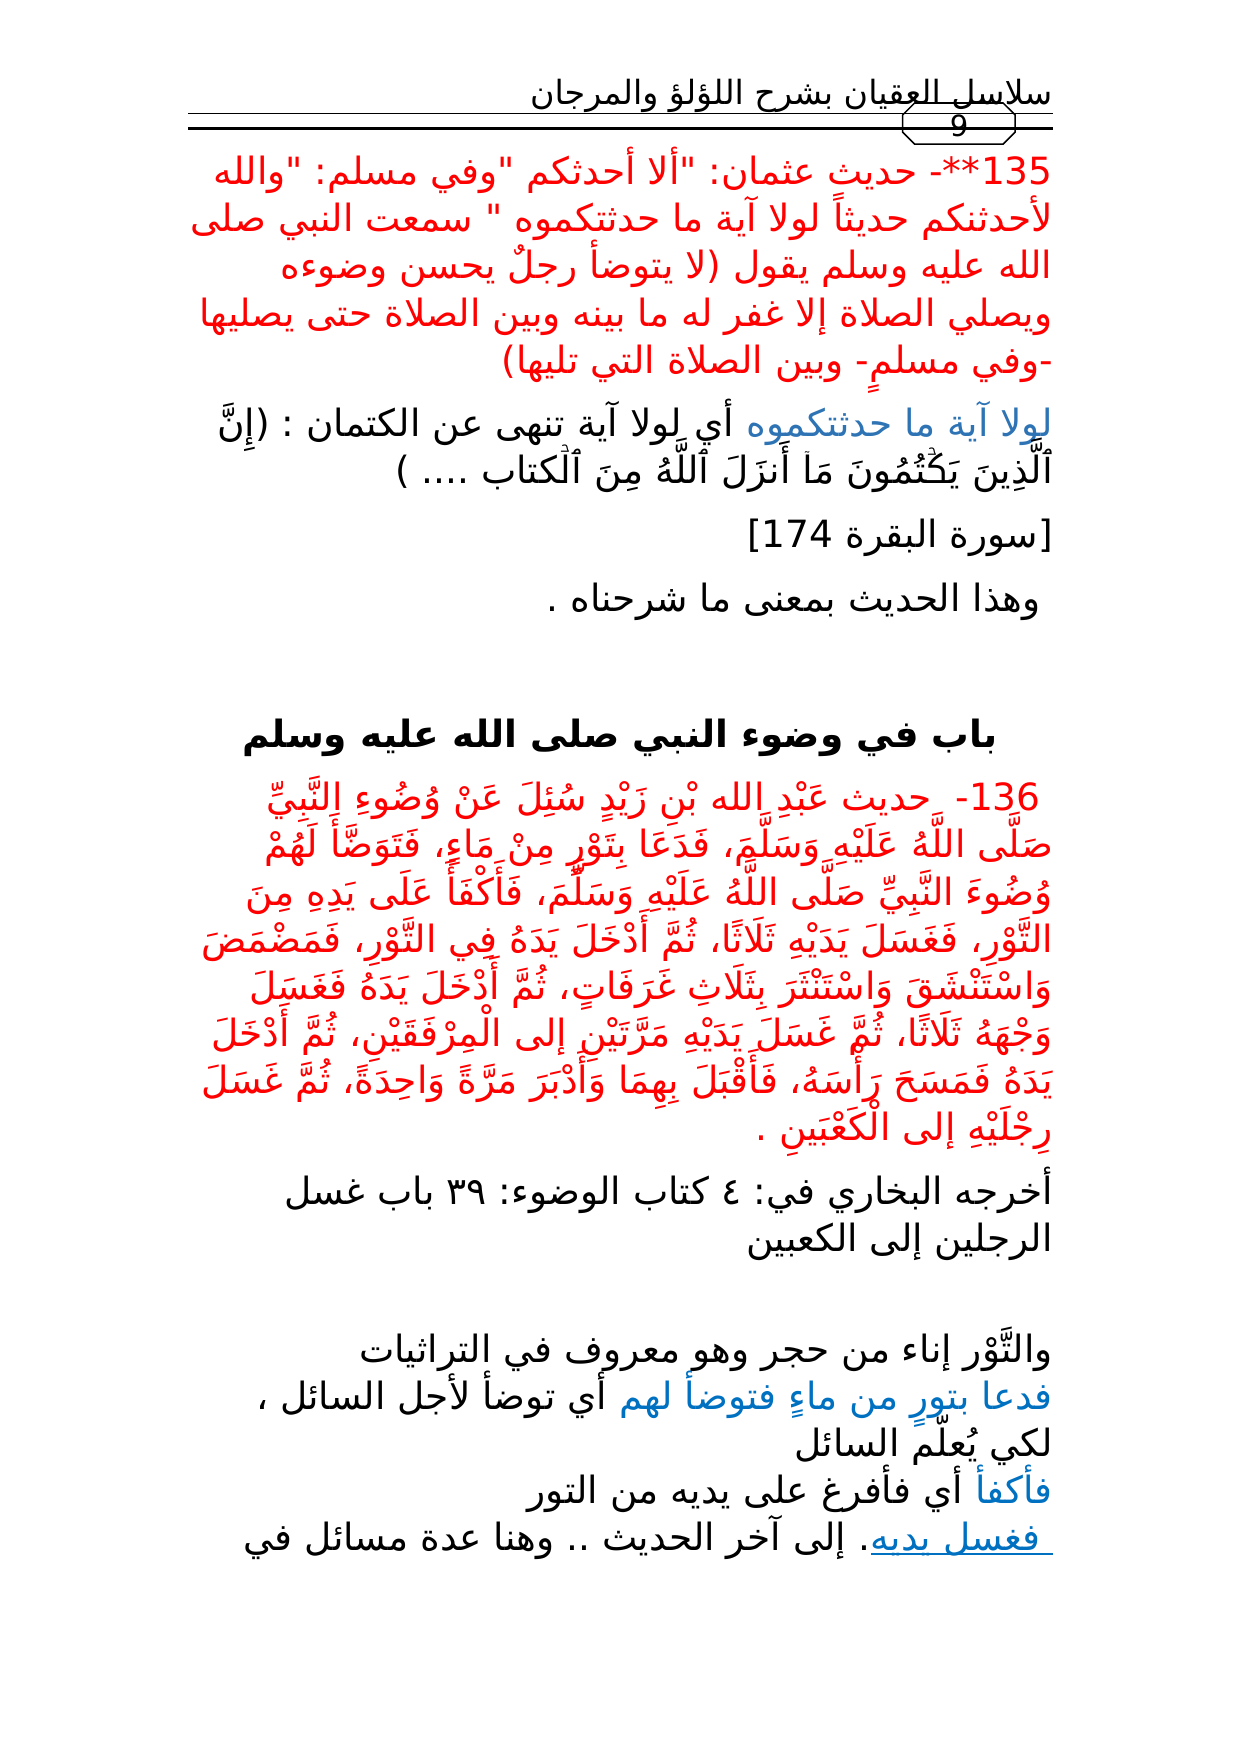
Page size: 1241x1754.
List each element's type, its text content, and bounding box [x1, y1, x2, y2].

text باب في وضوء النبي صلى الله عليه وسلم [187, 712, 1053, 756]
text أخرجه البخاري في: ٤ كتاب الوضوء: ٣٩ باب غسل الرجلين إلى الكعبين [187, 1169, 1053, 1260]
text وهذا الحديث بمعنى ما شرحناه . [187, 577, 1053, 620]
text لولا آية ما حدثتكموه أي لولا آية تنهى عن الكتمان : (إِنَّ ٱلَّذِینَ یَكۡتُمُونَ مَاۤ أَنزَلَ ٱللَّهُ مِنَ ٱلۡكتاب .... ) [187, 402, 1053, 493]
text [187, 1280, 1053, 1559]
text 135**- حديث عثمان: "ألا أحدثكم "وفي مسلم: "والله لأحدثنكم حديثاً لولا آية ما حدثتكموه " سمعت النبي صلى الله عليه وسلم يقول (لا يتوضأ رجلٌ يحسن وضوءه ويصلي الصلاة إلا غفر له ما بينه وبين الصلاة حتى يصليها -وفي مسلمٍ- وبين الصلاة التي تليها) [187, 150, 1053, 382]
text 136- حديث عَبْدِ الله بْنِ زَيْدٍ سُئِلَ عَنْ وُضُوءِ النَّبِيِّ صَلَّى اللَّهُ عَلَيْهِ وَسَلَّمَ، فَدَعَا بِتَوْرٍ مِنْ مَاءٍ، فَتَوَضَّأَ لَهُمْ وُضُوءَ النَّبِيِّ صَلَّى اللَّهُ عَلَيْهِ وَسَلَّمَ، فَأَكْفَأَ عَلَى يَدِهِ مِنَ التَّوْرِ، فَغَسَلَ يَدَيْهِ ثَلَاثًا، ثُمَّ أَدْخَلَ يَدَهُ فِي التَّوْرِ، فَمَضْمَضَ وَاسْتَنْشَقَ وَاسْتَنْثَرَ بِثَلَاثِ غَرَفَاتٍ، ثُمَّ أَدْخَلَ يَدَهُ فَغَسَلَ وَجْهَهُ ثَلَاثًا، ثُمَّ غَسَلَ يَدَيْهِ مَرَّتَيْنِ إلى الْمِرْفَقَيْنِ، ثُمَّ أَدْخَلَ يَدَهُ فَمَسَحَ رَأْسَهُ، فَأَقْبَلَ بِهِمَا وَأَدْبَرَ مَرَّةً وَاحِدَةً، ثُمَّ غَسَلَ رِجْلَيْهِ إلى الْكَعْبَينِ . [187, 776, 1053, 1149]
text [سورة البقرة 174] [187, 513, 1053, 557]
